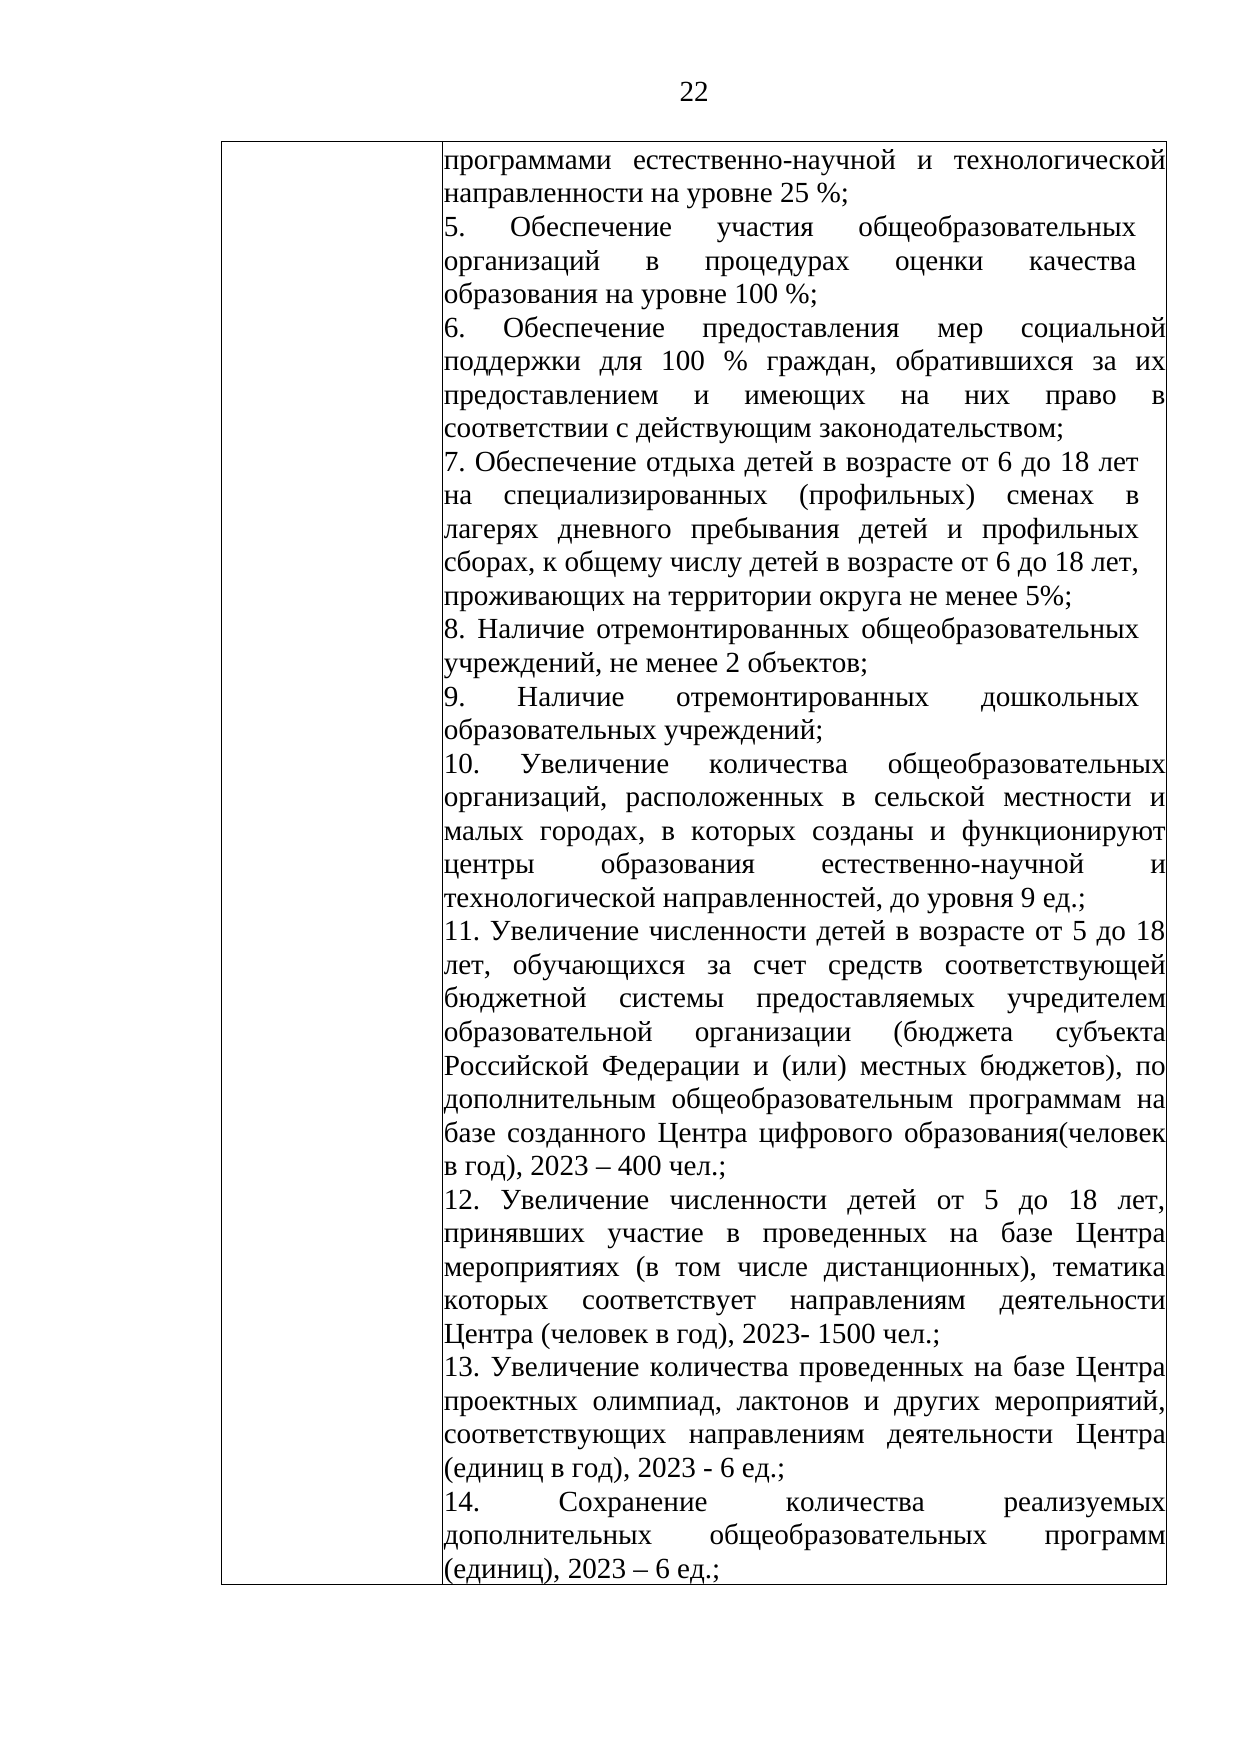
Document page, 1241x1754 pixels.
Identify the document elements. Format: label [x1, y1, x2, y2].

table_cell [222, 142, 442, 1584]
table_cell [443, 142, 1166, 1584]
